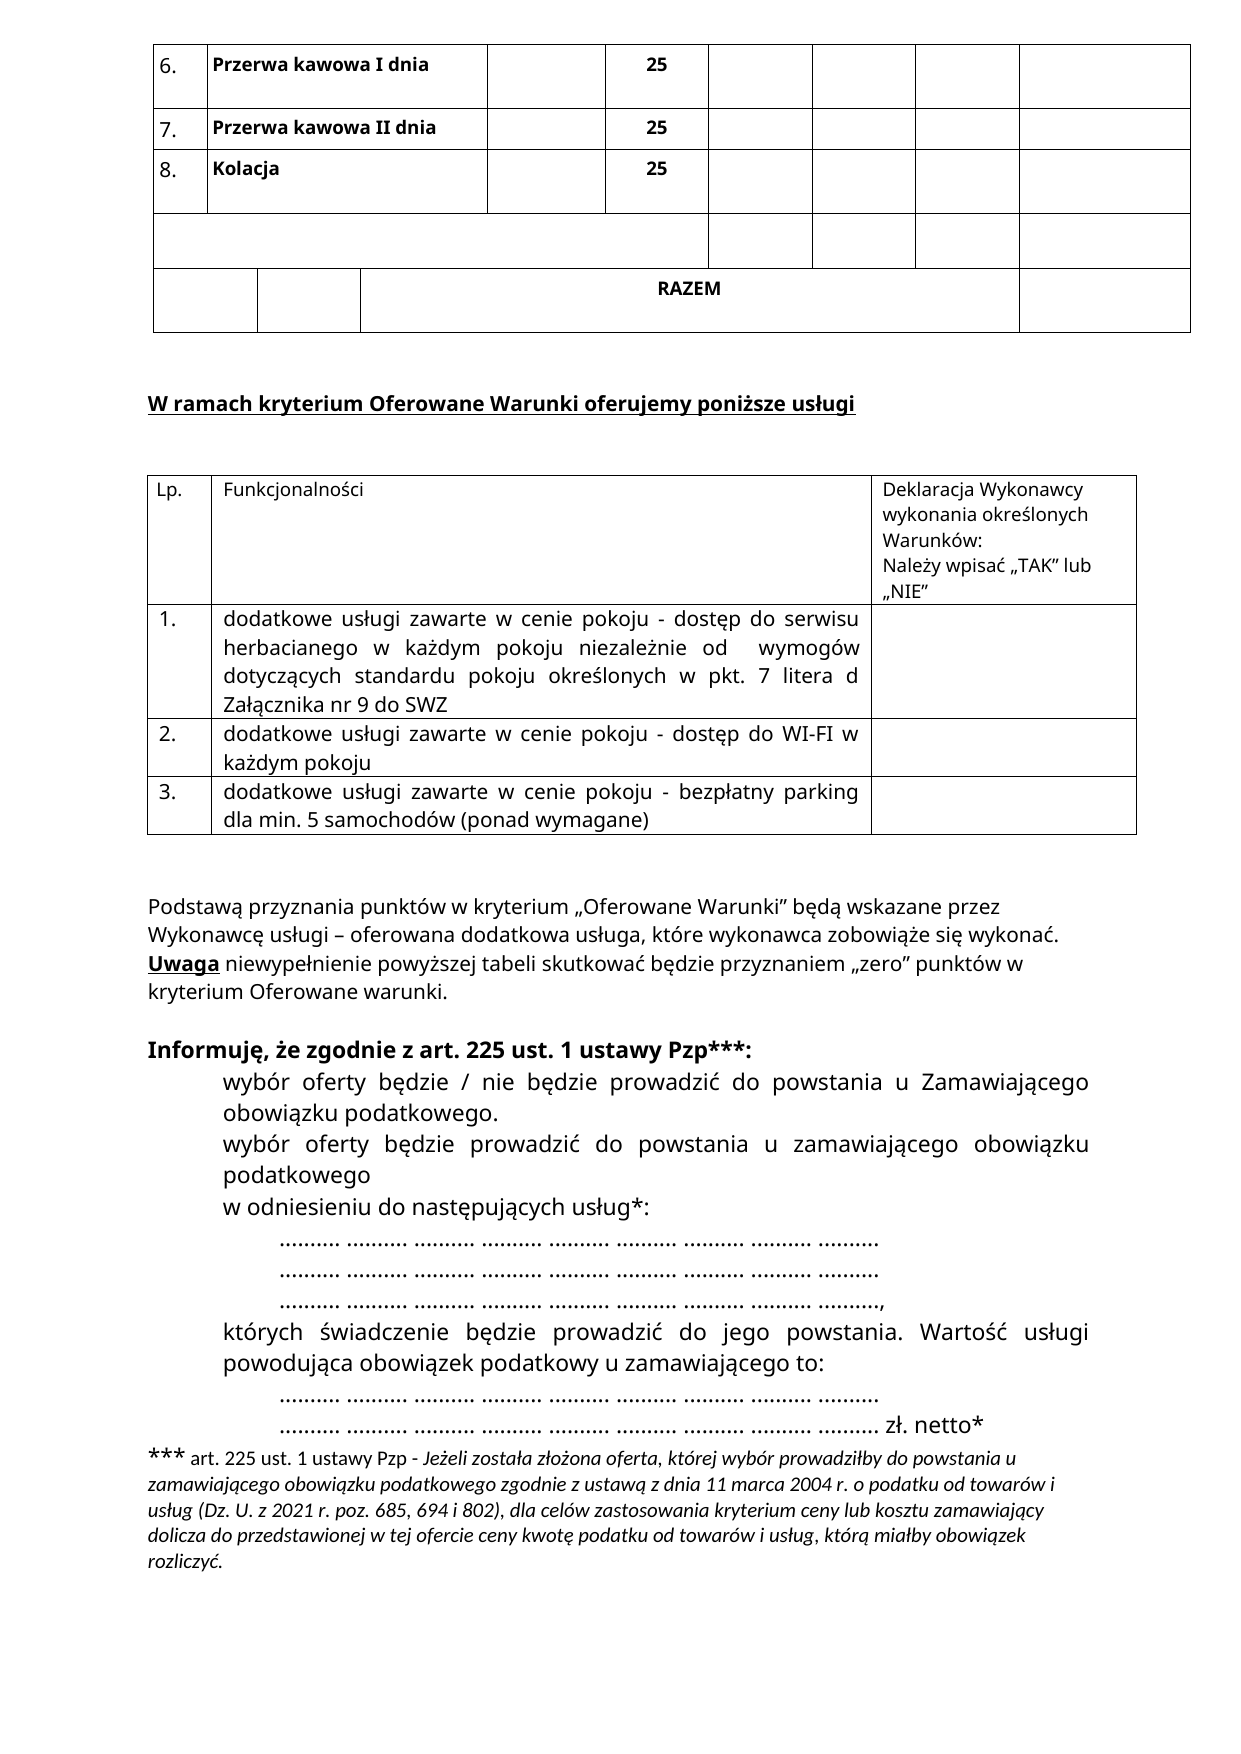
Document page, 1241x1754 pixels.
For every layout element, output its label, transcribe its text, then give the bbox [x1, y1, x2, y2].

table_cell 8. [154, 150, 207, 212]
text Podstawą przyznania punktów w kryterium „Oferowane Warunki” będą wskazane przez Wykonawcę usługi – oferowana dodatkowa usługa, które wykonawca zobowiąże się wykonać. Uwaga niewypełnienie powyższej tabeli skutkować będzie przyznaniem „zero” punktów w kryterium Oferowane warunki. [148, 892, 1093, 1006]
table_cell 2. [148, 719, 211, 776]
table_cell [1020, 45, 1190, 108]
table_cell Przerwa kawowa I dnia [208, 45, 487, 108]
table_cell dodatkowe usługi zawarte w cenie pokoju - dostęp do WI-FI w każdym pokoju [212, 719, 871, 776]
table_cell 1. [148, 605, 211, 718]
text .......... .......... .......... .......... .......... .......... .......... .......... .......... [279, 1222, 1093, 1253]
table_cell [1020, 269, 1190, 332]
table_cell 25 [606, 150, 708, 212]
table_cell [872, 605, 1136, 718]
table_cell RAZEM [361, 269, 1019, 332]
text .......... .......... .......... .......... .......... .......... .......... .......... .........., [279, 1284, 1093, 1315]
table_header Lp. [148, 476, 211, 603]
table_cell 25 [606, 45, 708, 108]
text W ramach kryterium Oferowane Warunki oferujemy poniższe usługi [148, 389, 1093, 418]
text wybór oferty będzie prowadzić do powstania u zamawiającego obowiązku podatkowego w odniesieniu do następujących usług*: [223, 1128, 1090, 1222]
table_cell [872, 777, 1136, 834]
table_cell 6. [154, 45, 207, 108]
text Informuję, że zgodnie z art. 225 ust. 1 ustawy Pzp***: [148, 1034, 1090, 1065]
table_cell 3. [148, 777, 211, 834]
table_cell [813, 109, 915, 149]
text *** art. 225 ust. 1 ustawy Pzp - Jeżeli została złożona oferta, której wybór prowadziłby do powstania u zamawiającego obowiązku podatkowego zgodnie z ustawą z dnia 11 marca 2004 r. o podatku od towarów i usług (Dz. U. z 2021 r. poz. 685, 694 i 802), dla celów zastosowania kryterium ceny lub kosztu zamawiający dolicza do przedstawionej w tej ofercie ceny kwotę podatku od towarów i usług, którą miałby obowiązek rozliczyć. [148, 1440, 1093, 1573]
table_cell [1020, 214, 1190, 268]
text .......... .......... .......... .......... .......... .......... .......... .......... .......... [279, 1253, 1093, 1284]
table_cell 7. [154, 109, 207, 149]
table_cell [154, 214, 708, 268]
text których świadczenie będzie prowadzić do jego powstania. Wartość usługi powodująca obowiązek podatkowy u zamawiającego to: [223, 1315, 1090, 1378]
table_cell 25 [606, 109, 708, 149]
text wybór oferty będzie / nie będzie prowadzić do powstania u Zamawiającego obowiązku podatkowego. [223, 1065, 1090, 1128]
table_cell [916, 109, 1019, 149]
table_header Funkcjonalności [212, 476, 871, 603]
table_header Deklaracja Wykonawcy wykonania określonych Warunków: Należy wpisać „TAK” lub „NIE” [872, 476, 1136, 603]
table_cell [813, 45, 915, 108]
table_cell [813, 214, 915, 268]
table_cell [709, 45, 812, 108]
table_cell dodatkowe usługi zawarte w cenie pokoju - bezpłatny parking dla min. 5 samochodów (ponad wymagane) [212, 777, 871, 834]
table_cell [872, 719, 1136, 776]
text .......... .......... .......... .......... .......... .......... .......... .......... .......... zł. netto* [279, 1409, 1093, 1440]
table_cell [1020, 109, 1190, 149]
table_cell Kolacja [208, 150, 487, 212]
table_cell [709, 214, 812, 268]
table_cell [488, 109, 605, 149]
table_cell [488, 45, 605, 108]
table_cell [258, 269, 360, 332]
table_cell [709, 109, 812, 149]
table_cell [154, 269, 257, 332]
text .......... .......... .......... .......... .......... .......... .......... .......... .......... [279, 1378, 1093, 1409]
table_cell [916, 45, 1019, 108]
table_cell [488, 150, 605, 212]
table_cell Przerwa kawowa II dnia [208, 109, 487, 149]
table_cell [1020, 150, 1190, 212]
table_cell [709, 150, 812, 212]
table_cell dodatkowe usługi zawarte w cenie pokoju - dostęp do serwisu herbacianego w każdym pokoju niezależnie od wymogów dotyczących standardu pokoju określonych w pkt. 7 litera d Załącznika nr 9 do SWZ [212, 605, 871, 718]
table_cell [813, 150, 915, 212]
table_cell [916, 214, 1019, 268]
table_cell [916, 150, 1019, 212]
